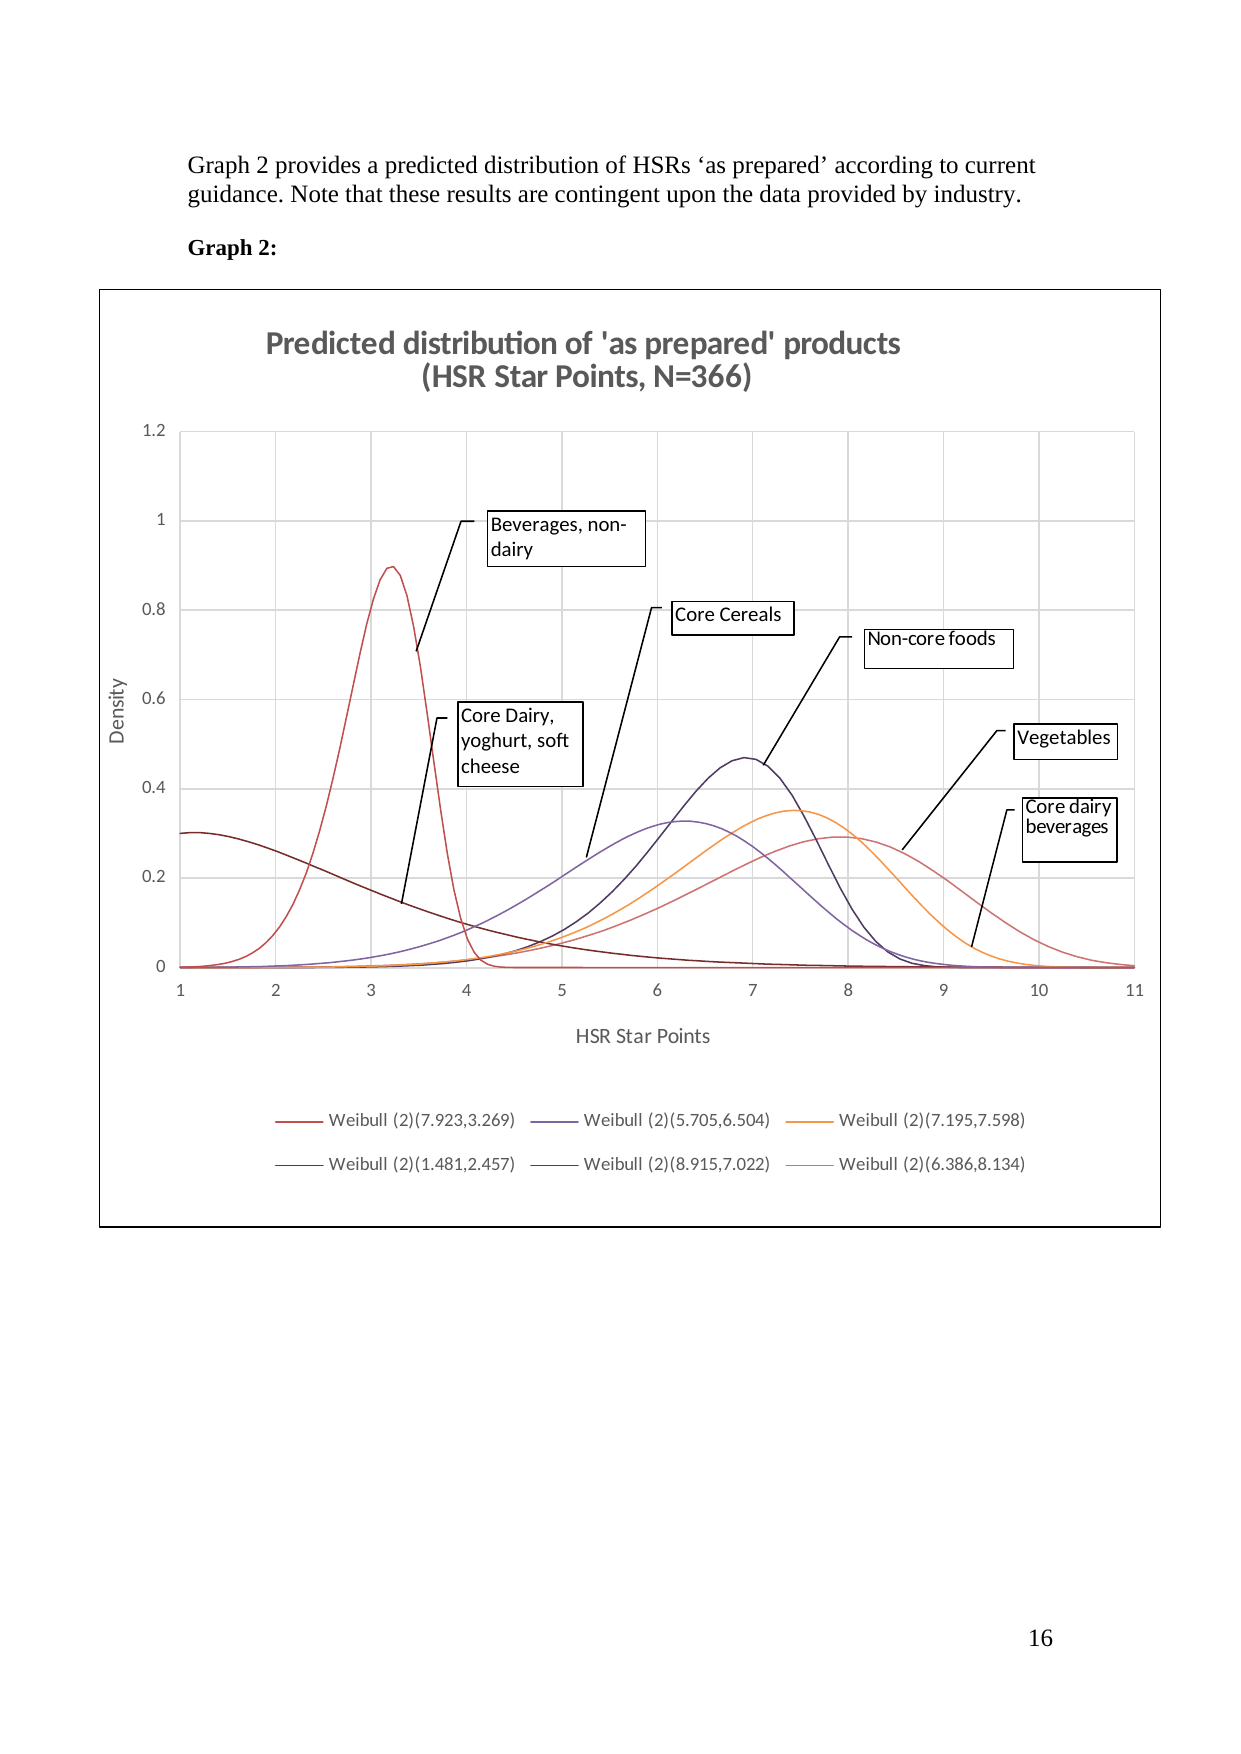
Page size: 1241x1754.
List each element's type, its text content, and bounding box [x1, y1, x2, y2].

text Graph 2 provides a predicted distribution of HSRs ‘as prepared’ according to current guidance. Note that these results are contingent upon the data provided by industry. [187, 150, 1053, 207]
text Graph 2: [187, 234, 1053, 260]
